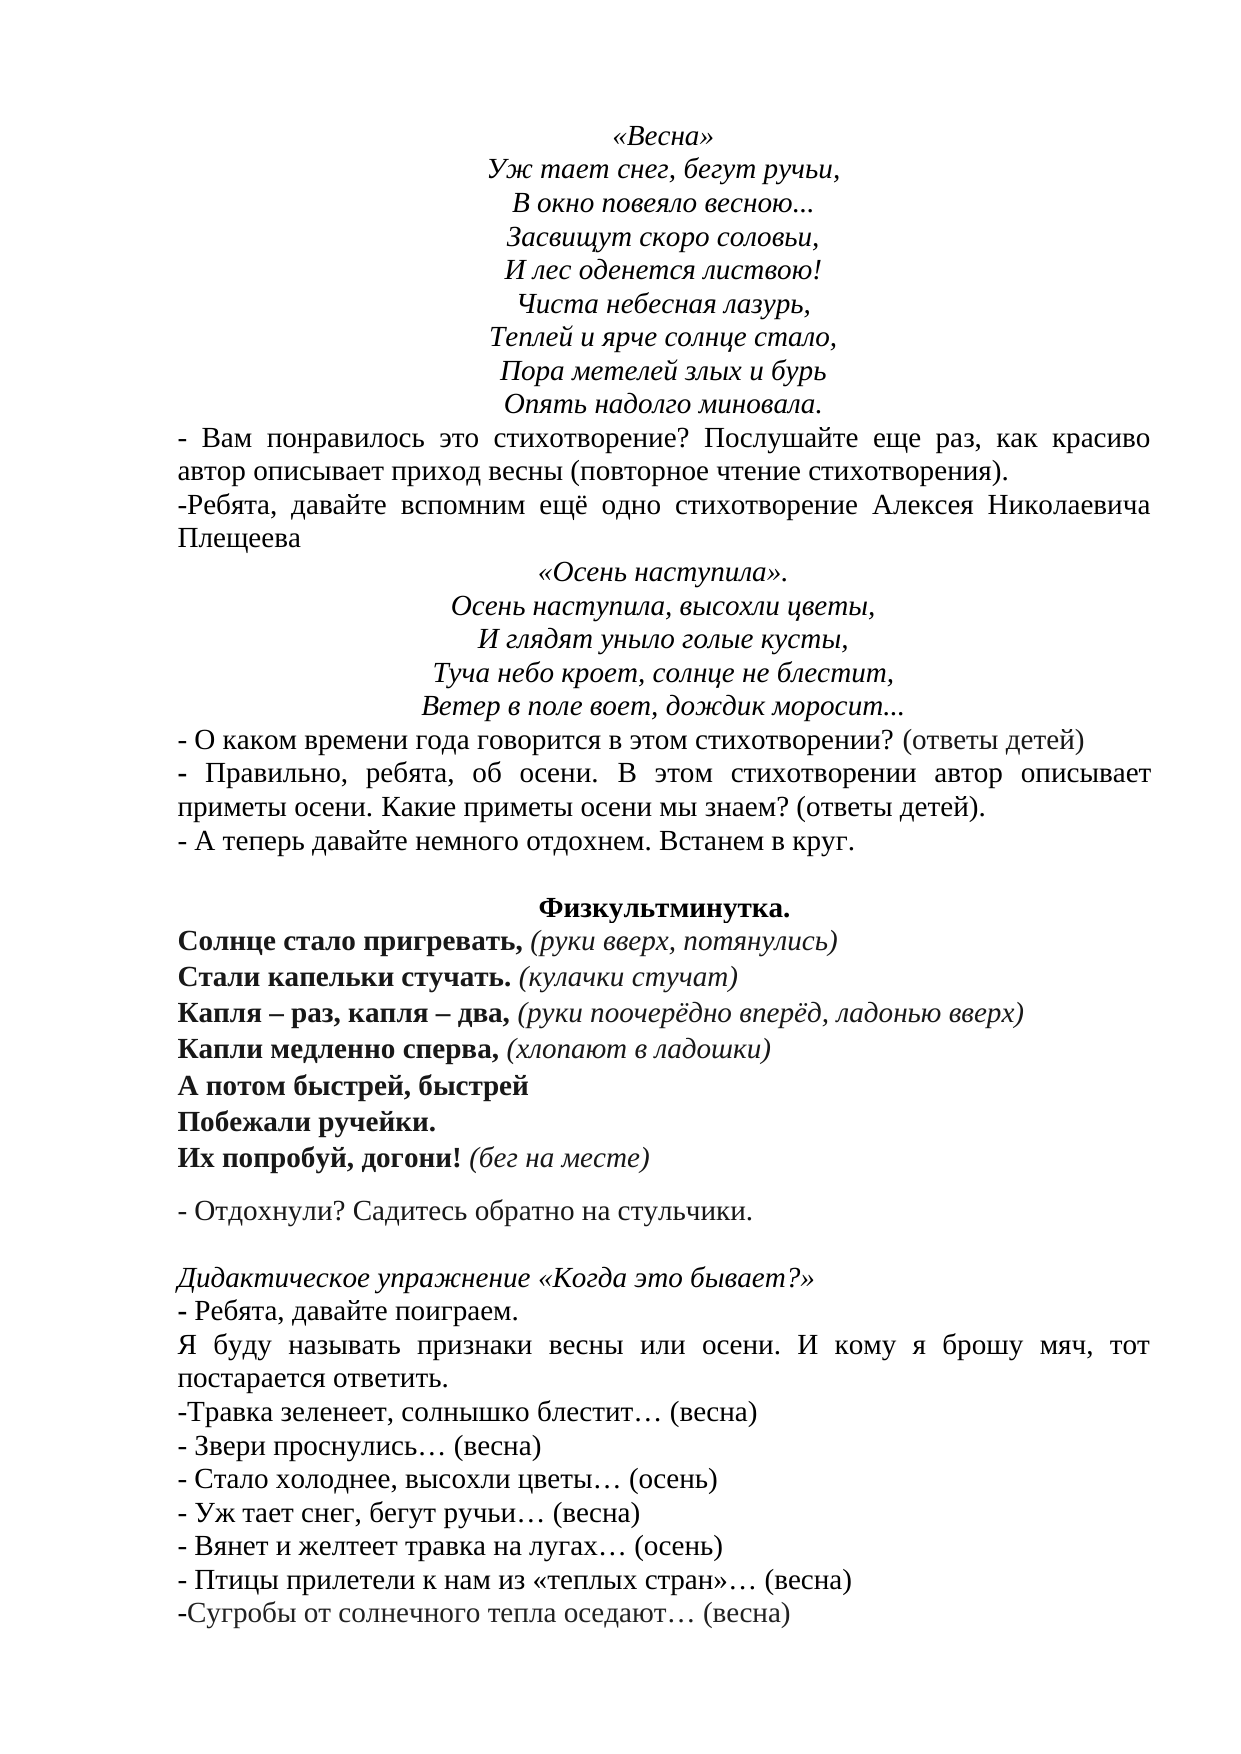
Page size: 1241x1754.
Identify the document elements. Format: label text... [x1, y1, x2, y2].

text - Ребята, давайте поиграем. [177, 1293, 1152, 1327]
text - Птицы прилетели к нам из «теплых стран»… (весна) [177, 1562, 1152, 1595]
text «Осень наступила». [177, 554, 1152, 588]
text Я буду называть признаки весны или осени. И кому я брошу мяч, тот постарается ответить. [177, 1327, 1152, 1394]
text -Сугробы от солнечного тепла оседают… (весна) [177, 1595, 1152, 1629]
text «Весна» Уж тает снег, бегут ручьи, В окно повеяло весною... [177, 118, 1152, 219]
text И глядят уныло голые кусты, [177, 621, 1152, 655]
text - Правильно, ребята, об осени. В этом стихотворении автор описывает приметы осени. Какие приметы осени мы знаем? (ответы детей). [177, 755, 1152, 823]
text - Отдохнули? Садитесь обратно на стульчики. [177, 1193, 1152, 1226]
text Физкультминутка. [177, 890, 1152, 923]
text - О каком времени года говорится в этом стихотворении? (ответы детей) [177, 722, 1152, 755]
text - Вянет и желтеет травка на лугах… (осень) [177, 1528, 1152, 1562]
text Дидактическое упражнение «Когда это бывает?» [177, 1260, 1152, 1293]
text Засвищут скоро соловьи, И лес оденется листвою! Чиста небесная лазурь, Теплей и ярче солнце стало, Пора метелей злых и бурь Опять надолго миновала. [177, 219, 1152, 420]
text Солнце стало пригревать, (руки вверх, потянулись) Стали капельки стучать. (кулачки стучат) Капля – раз, капля – два, (руки поочерёдно вперёд, ладонью вверх) Капли медленно сперва, (хлопают в ладошки) А потом быстрей, быстрей Побежали ручейки. Их попробуй, догони! (бег на месте) [177, 923, 1152, 1174]
text Туча небо кроет, солнце не блестит, [177, 655, 1152, 688]
text -Ребята, давайте вспомним ещё одно стихотворение Алексея Николаевича Плещеева [177, 487, 1152, 554]
text Ветер в поле воет, дождик моросит... [177, 688, 1152, 722]
text - А теперь давайте немного отдохнем. Встанем в круг. [177, 823, 1152, 856]
text - Уж тает снег, бегут ручьи… (весна) [177, 1495, 1152, 1528]
text - Звери проснулись… (весна) [177, 1428, 1152, 1461]
text -Травка зеленеет, солнышко блестит… (весна) [177, 1394, 1152, 1428]
text - Вам понравилось это стихотворение? Послушайте еще раз, как красиво автор описывает приход весны (повторное чтение стихотворения). [177, 420, 1152, 487]
text Осень наступила, высохли цветы, [177, 588, 1152, 621]
text - Стало холоднее, высохли цветы… (осень) [177, 1461, 1152, 1495]
